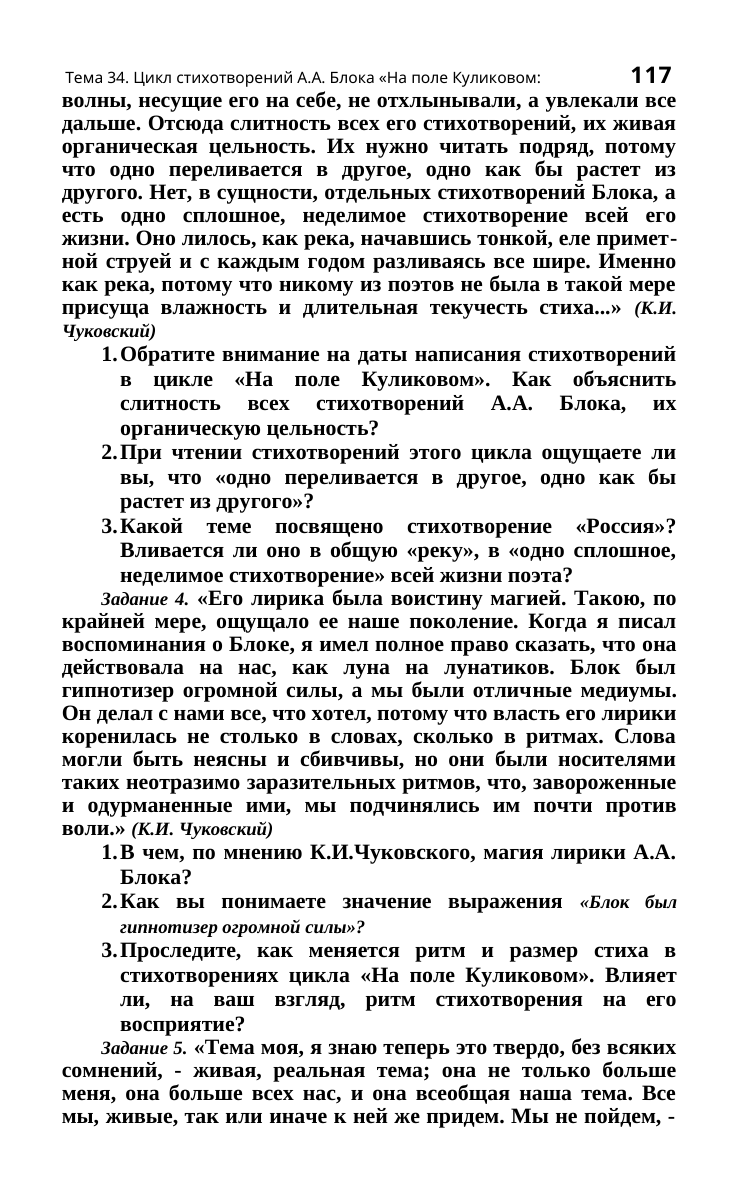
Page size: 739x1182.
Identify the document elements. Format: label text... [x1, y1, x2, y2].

list Как вы понимаете значение выражения «Блок был гипнотизер огромной силы»? [101, 889, 677, 938]
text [62, 1036, 677, 1128]
list В чем, по мнению К.И.Чуковского, магия лирики А.А. Блока? [101, 840, 677, 889]
list Какой теме посвящено стихотворение «Россия»? Вливается ли оно в общую «реку», в «одно сплошное, неделимое стихотворение» всей жизни поэта? [101, 513, 677, 587]
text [62, 89, 677, 342]
text Задание 4. «Его лирика была воистину магией. Такою, по крайней мере, ощущало ее наше поколение. Когда я писал воспоминания о Блоке, я имел полное право сказать, что она действовала на нас, как луна на лунатиков. Блок был гипнотизер огромной силы, а мы были отличные медиумы. Он делал с нами все, что хотел, потому что власть его лирики коренилась не столько в словах, сколько в ритмах. Слова могли быть неясны и сбивчивы, но они были носителями таких неотразимо заразительных ритмов, что, завороженные и одурманенные ими, мы подчинялись им почти против воли.» (К.И. Чуковский) [62, 587, 677, 840]
list Проследите, как меняется ритм и размер стиха в стихотворениях цикла «На поле Куликовом». Влияет ли, на ваш взгляд, ритм стихотворения на его восприятие? [101, 938, 677, 1036]
list Обратите внимание на даты написания стихотворений в цикле «На поле Куликовом». Как объяснить слитность всех стихотворений А.А. Блока, их органическую цельность? [101, 342, 677, 440]
list При чтении стихотворений этого цикла ощущаете ли вы, что «одно переливается в другое, одно как бы растет из другого»? [101, 440, 677, 513]
